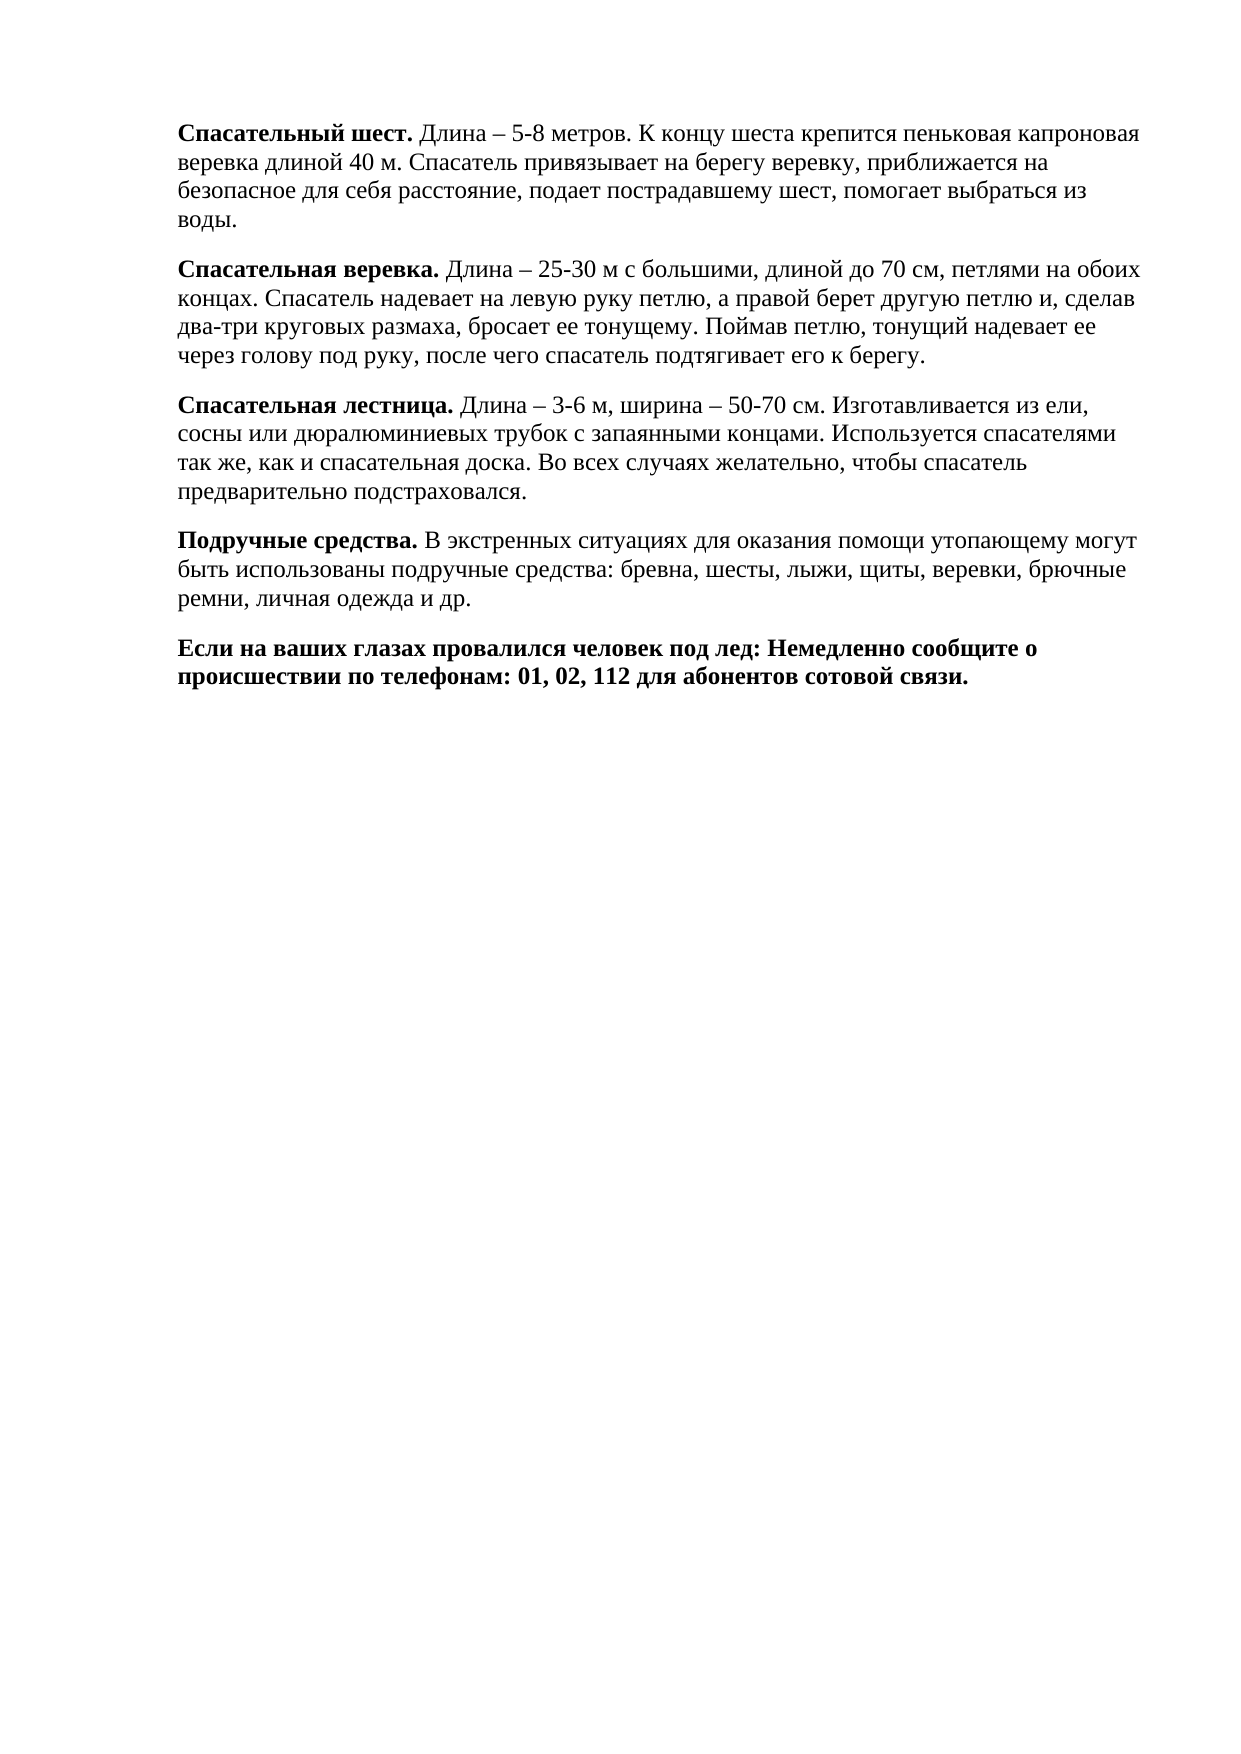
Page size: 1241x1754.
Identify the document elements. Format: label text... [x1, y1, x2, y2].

text Спасательная веревка. Длина – 25-30 м с большими, длиной до 70 см, петлями на обоих концах. Спасатель надевает на левую руку петлю, а правой берет другую петлю и, сделав два-три круговых размаха, бросает ее тонущему. Поймав петлю, тонущий надевает ее через голову под руку, после чего спасатель подтягивает его к берегу. [177, 254, 1152, 369]
text Если на ваших глазах провалился человек под лед: Немедленно сообщите о происшествии по телефонам: 01, 02, 112 для абонентов сотовой связи. [177, 633, 1152, 690]
text Спасательный шест. Длина – 5-8 метров. К концу шеста крепится пеньковая капроновая веревка длиной 40 м. Спасатель привязывает на берегу веревку, приближается на безопасное для себя расстояние, подает пострадавшему шест, помогает выбраться из воды. [177, 118, 1152, 233]
text Спасательная лестница. Длина – 3-6 м, ширина – 50-70 см. Изготавливается из ели, сосны или дюралюминиевых трубок с запаянными концами. Используется спасателями так же, как и спасательная доска. Во всех случаях желательно, чтобы спасатель предварительно подстраховался. [177, 390, 1152, 505]
text Подручные средства. В экстренных ситуациях для оказания помощи утопающему могут быть использованы подручные средства: бревна, шесты, лыжи, щиты, веревки, брючные ремни, личная одежда и др. [177, 526, 1152, 612]
